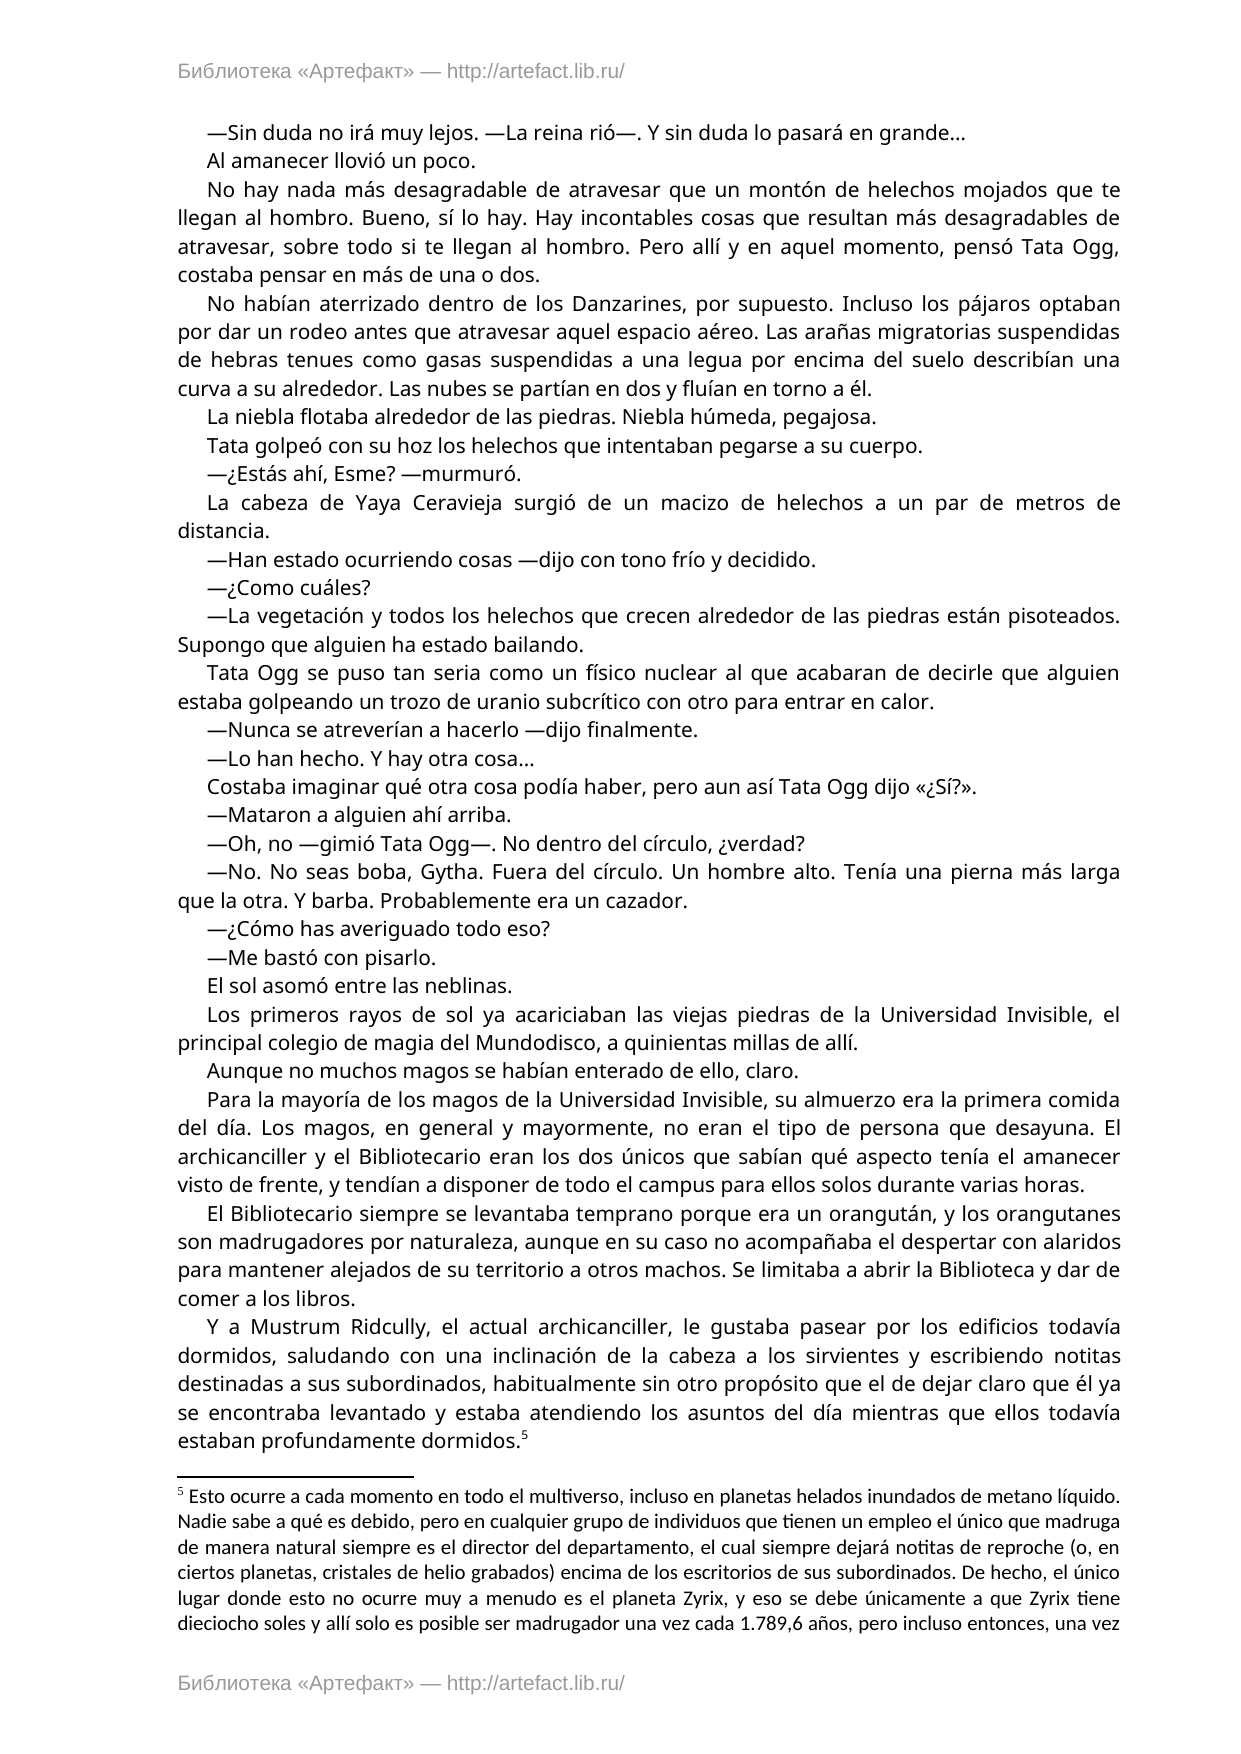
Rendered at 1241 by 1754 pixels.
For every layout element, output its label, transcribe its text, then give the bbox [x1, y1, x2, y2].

text La cabeza de Yaya Ceravieja surgió de un macizo de helechos a un par de metros de distancia. [177, 488, 1122, 545]
text El sol asomó entre las neblinas. [177, 971, 1122, 1000]
text —Han estado ocurriendo cosas —dijo con tono frío y decidido. [177, 545, 1122, 573]
text Aunque no muchos magos se habían enterado de ello, claro. [177, 1057, 1122, 1085]
text Y a Mustrum Ridcully, el actual archicanciller, le gustaba pasear por los edificios todavía dormidos, saludando con una inclinación de la cabeza a los sirvientes y escribiendo notitas destinadas a sus subordinados, habitualmente sin otro propósito que el de dejar claro que él ya se encontraba levantado y estaba atendiendo los asuntos del día mientras que ellos todavía estaban profundamente dormidos. [177, 1312, 1122, 1455]
text Tata golpeó con su hoz los helechos que intentaban pegarse a su cuerpo. [177, 431, 1122, 459]
text Los primeros rayos de sol ya acariciaban las viejas piedras de la Universidad Invisible, el principal colegio de magia del Mundodisco, a quinientas millas de allí. [177, 1000, 1122, 1057]
text Para la mayoría de los magos de la Universidad Invisible, su almuerzo era la primera comida del día. Los magos, en general y mayormente, no eran el tipo de persona que desayuna. El archicanciller y el Bibliotecario eran los dos únicos que sabían qué aspecto tenía el amanecer visto de frente, y tendían a disponer de todo el campus para ellos solos durante varias horas. [177, 1085, 1122, 1199]
text —La vegetación y todos los helechos que crecen alrededor de las piedras están pisoteados. Supongo que alguien ha estado bailando. [177, 602, 1122, 658]
text Tata Ogg se puso tan seria como un físico nuclear al que acabaran de decirle que alguien estaba golpeando un trozo de uranio subcrítico con otro para entrar en calor. [177, 658, 1122, 715]
text —¿Como cuáles? [177, 573, 1122, 602]
text —No. No seas boba, Gytha. Fuera del círculo. Un hombre alto. Tenía una pierna más larga que la otra. Y barba. Probablemente era un cazador. [177, 857, 1122, 914]
text —Oh, no —gimió Tata Ogg—. No dentro del círculo, ¿verdad? [177, 829, 1122, 857]
text —Lo han hecho. Y hay otra cosa… [177, 744, 1122, 772]
text Costaba imaginar qué otra cosa podía haber, pero aun así Tata Ogg dijo «¿Sí?». [177, 772, 1122, 801]
text —¿Cómo has averiguado todo eso? [177, 914, 1122, 943]
text No hay nada más desagradable de atravesar que un montón de helechos mojados que te llegan al hombro. Bueno, sí lo hay. Hay incontables cosas que resultan más desagradables de atravesar, sobre todo si te llegan al hombro. Pero allí y en aquel momento, pensó Tata Ogg, costaba pensar en más de una o dos. [177, 175, 1122, 289]
text La niebla flotaba alrededor de las piedras. Niebla húmeda, pegajosa. [177, 402, 1122, 431]
text —Me bastó con pisarlo. [177, 943, 1122, 971]
text —Sin duda no irá muy lejos. —La reina rió—. Y sin duda lo pasará en grande… [177, 118, 1122, 147]
text —Mataron a alguien ahí arriba. [177, 801, 1122, 829]
text No habían aterrizado dentro de los Danzarines, por supuesto. Incluso los pájaros optaban por dar un rodeo antes que atravesar aquel espacio aéreo. Las arañas migratorias suspendidas de hebras tenues como gasas suspendidas a una legua por encima del suelo describían una curva a su alrededor. Las nubes se partían en dos y fluían en torno a él. [177, 289, 1122, 402]
text —Nunca se atreverían a hacerlo —dijo finalmente. [177, 715, 1122, 744]
text —¿Estás ahí, Esme? —murmuró. [177, 459, 1122, 488]
text Al amanecer llovió un poco. [177, 147, 1122, 175]
text El Bibliotecario siempre se levantaba temprano porque era un orangután, y los orangutanes son madrugadores por naturaleza, aunque en su caso no acompañaba el despertar con alaridos para mantener alejados de su territorio a otros machos. Se limitaba a abrir la Biblioteca y dar de comer a los libros. [177, 1199, 1122, 1312]
